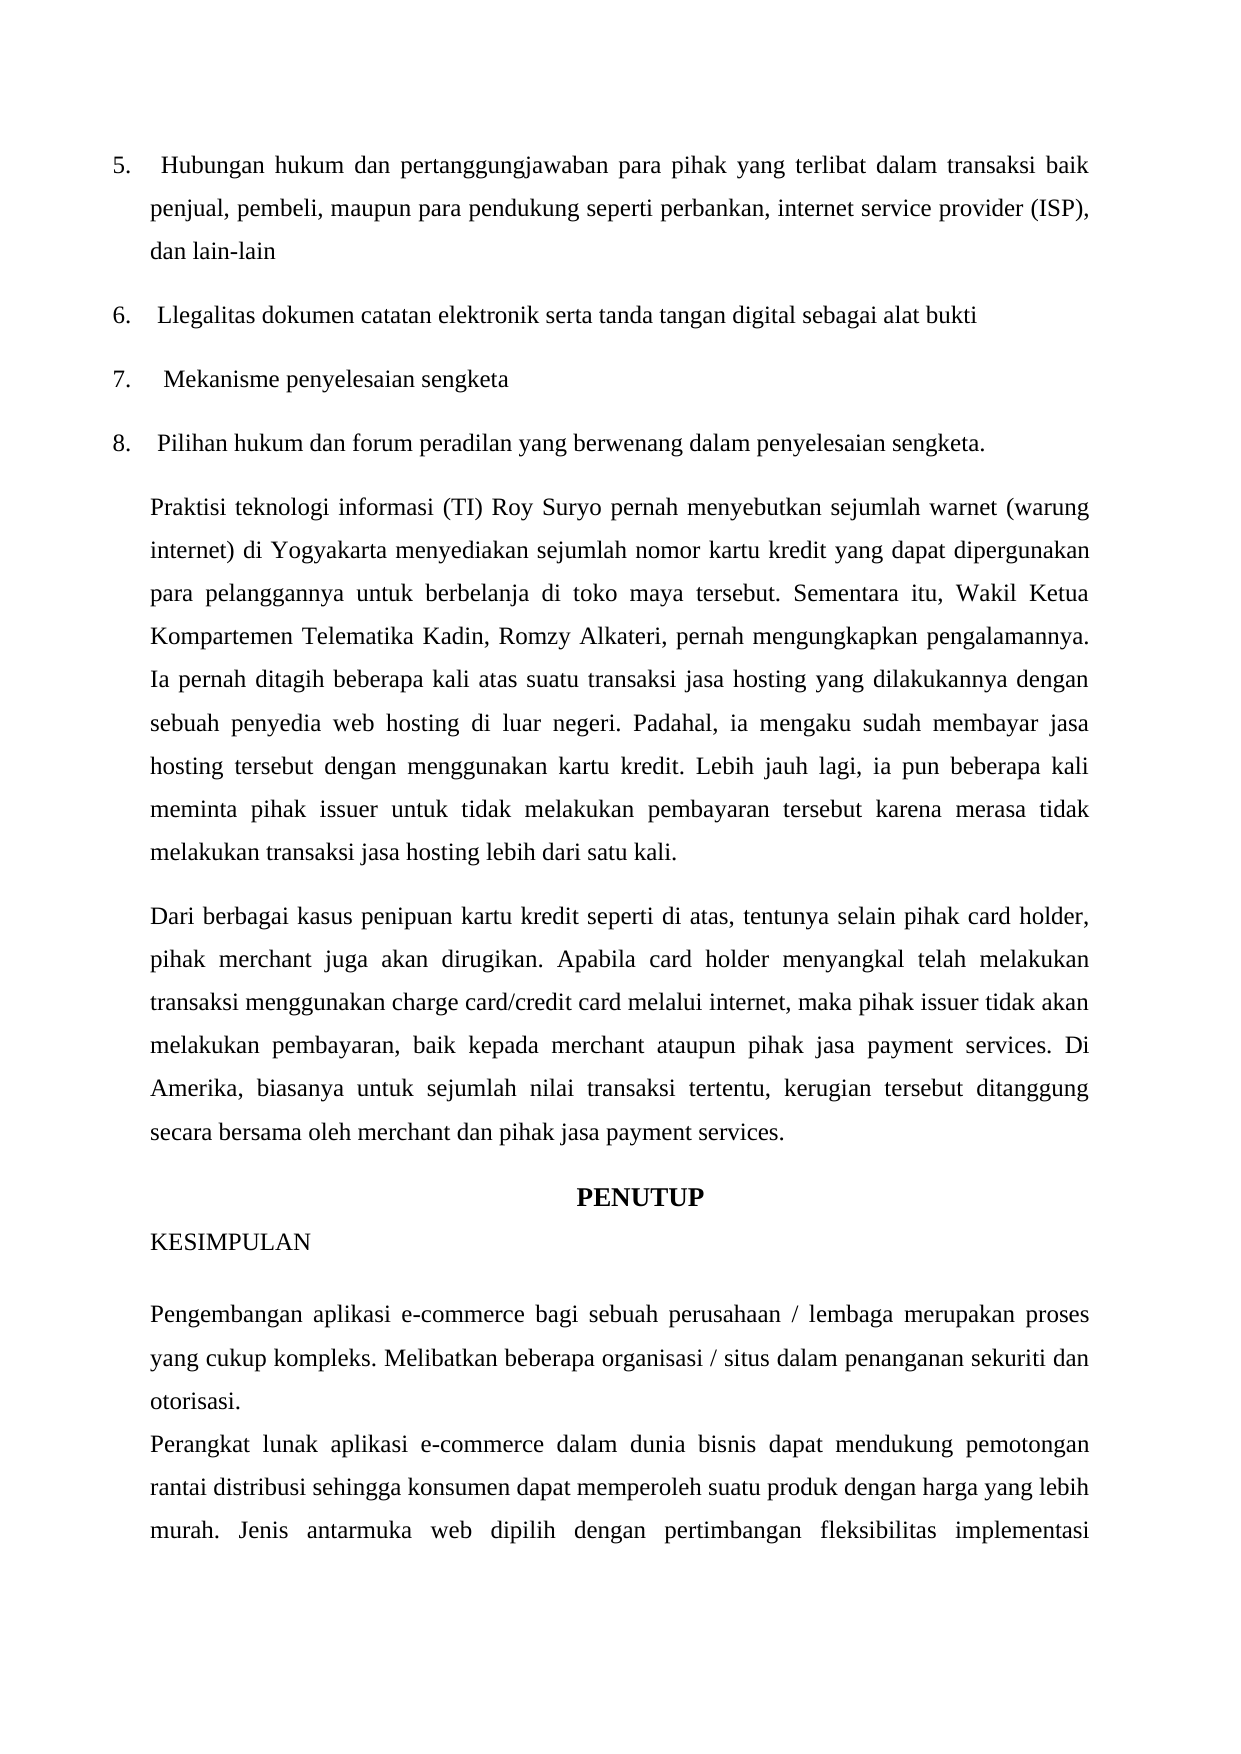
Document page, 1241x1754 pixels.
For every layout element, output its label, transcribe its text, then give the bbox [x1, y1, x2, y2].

text 8. Pilihan hukum dan forum peradilan yang berwenang dalam penyelesaian sengketa. [112, 428, 1090, 457]
text 6. Llegalitas dokumen catatan elektronik serta tanda tangan digital sebagai alat bukti [112, 300, 1090, 329]
text 5. Hubungan hukum dan pertanggungjawaban para pihak yang terlibat dalam transaksi baik penjual, pembeli, maupun para pendukung seperti perbankan, internet service provider (ISP), dan lain-lain [112, 150, 1090, 265]
text Praktisi teknologi informasi (TI) Roy Suryo pernah menyebutkan sejumlah warnet (warung internet) di Yogyakarta menyediakan sejumlah nomor kartu kredit yang dapat dipergunakan para pelanggannya untuk berbelanja di toko maya tersebut. Sementara itu, Wakil Ketua Kompartemen Telematika Kadin, Romzy Alkateri, pernah mengungkapkan pengalamannya. Ia pernah ditagih beberapa kali atas suatu transaksi jasa hosting yang dilakukannya dengan sebuah penyedia web hosting di luar negeri. Padahal, ia mengaku sudah membayar jasa hosting tersebut dengan menggunakan kartu kredit. Lebih jauh lagi, ia pun beberapa kali meminta pihak issuer untuk tidak melakukan pembayaran tersebut karena merasa tidak melakukan transaksi jasa hosting lebih dari satu kali. [150, 492, 1090, 866]
text Dari berbagai kasus penipuan kartu kredit seperti di atas, tentunya selain pihak card holder, pihak merchant juga akan dirugikan. Apabila card holder menyangkal telah melakukan transaksi menggunakan charge card/credit card melalui internet, maka pihak issuer tidak akan melakukan pembayaran, baik kepada merchant ataupun pihak jasa payment services. Di Amerika, biasanya untuk sejumlah nilai transaksi tertentu, kerugian tersebut ditanggung secara bersama oleh merchant dan pihak jasa payment services. [150, 901, 1090, 1145]
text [150, 1299, 1090, 1544]
text PENUTUP [150, 1181, 1090, 1212]
text 7. Mekanisme penyelesaian sengketa [112, 364, 1090, 393]
text KESIMPULAN [150, 1227, 1090, 1256]
